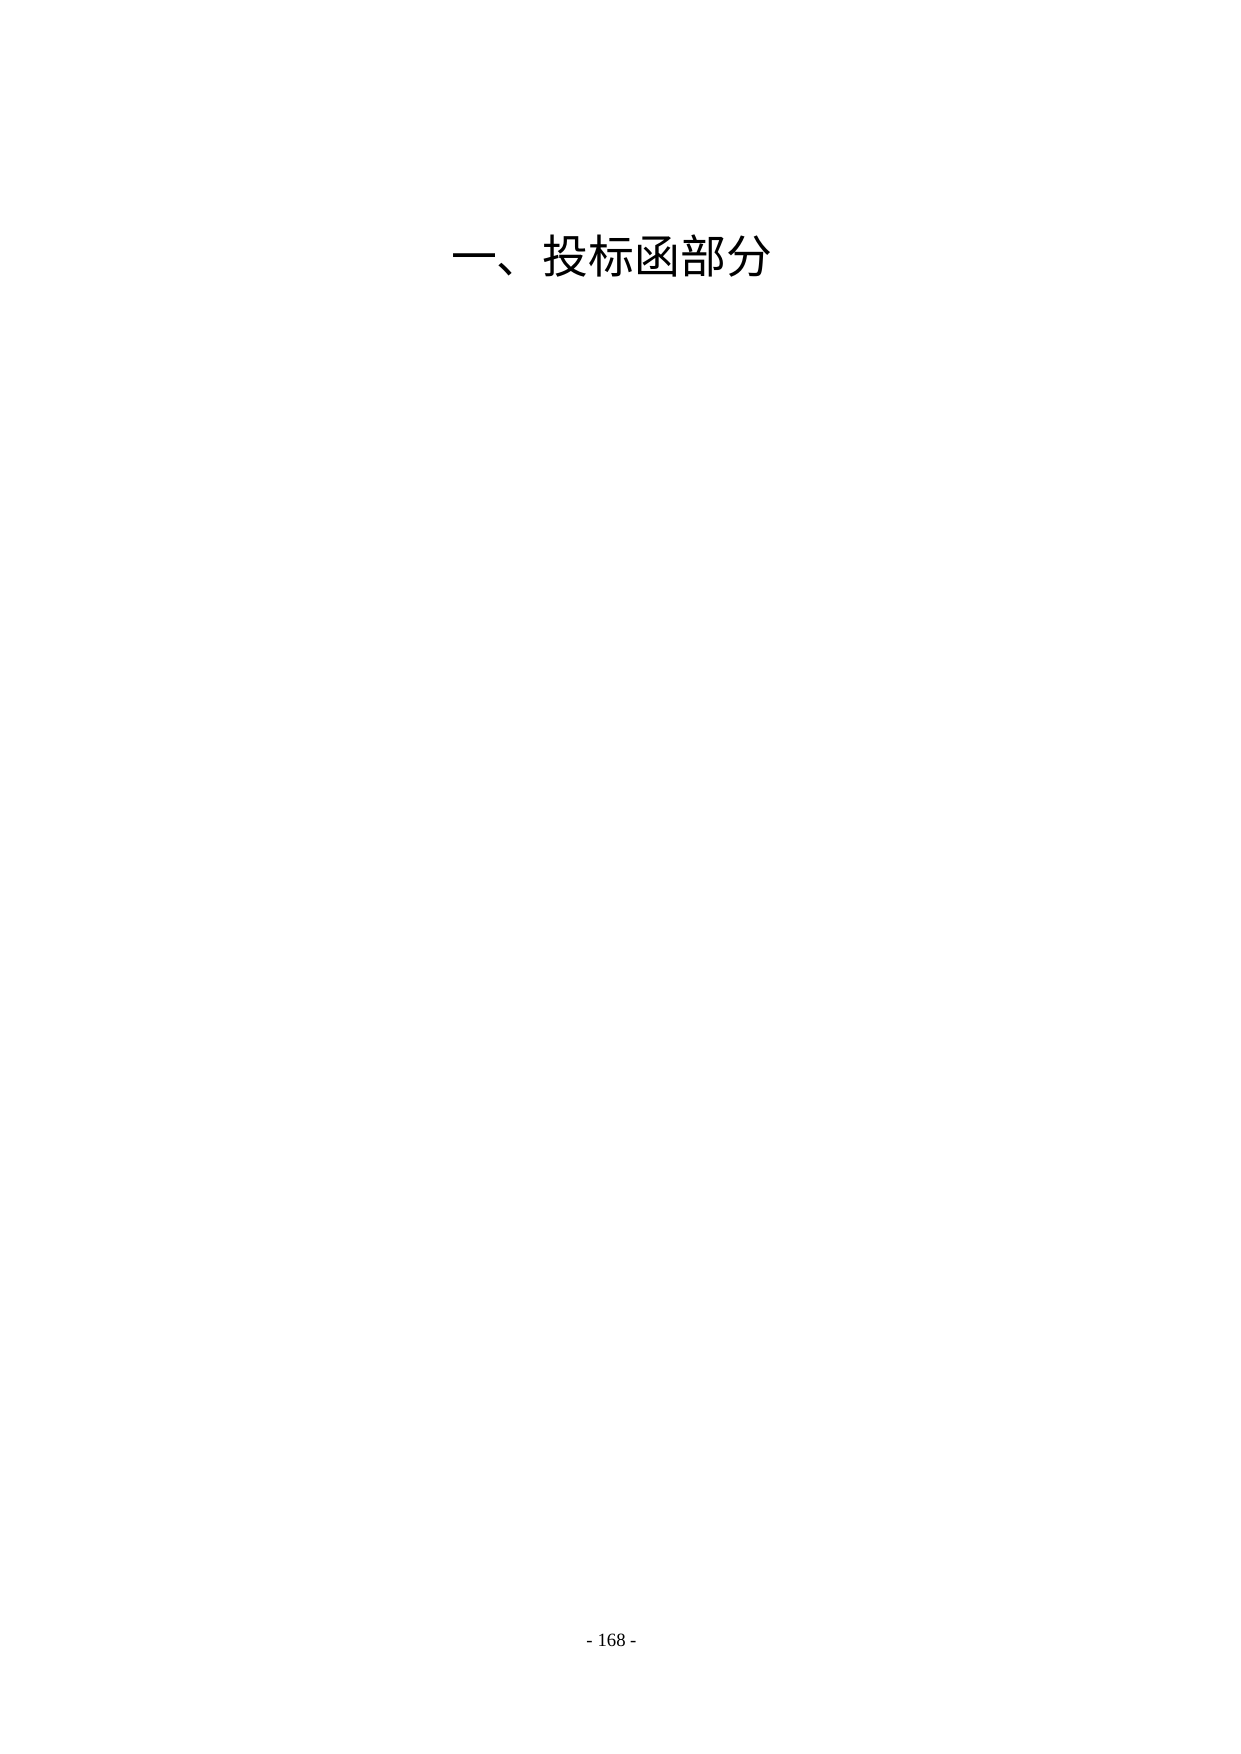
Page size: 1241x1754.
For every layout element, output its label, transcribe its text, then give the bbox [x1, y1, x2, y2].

subtitle 一、投标函部分 [118, 205, 1104, 303]
